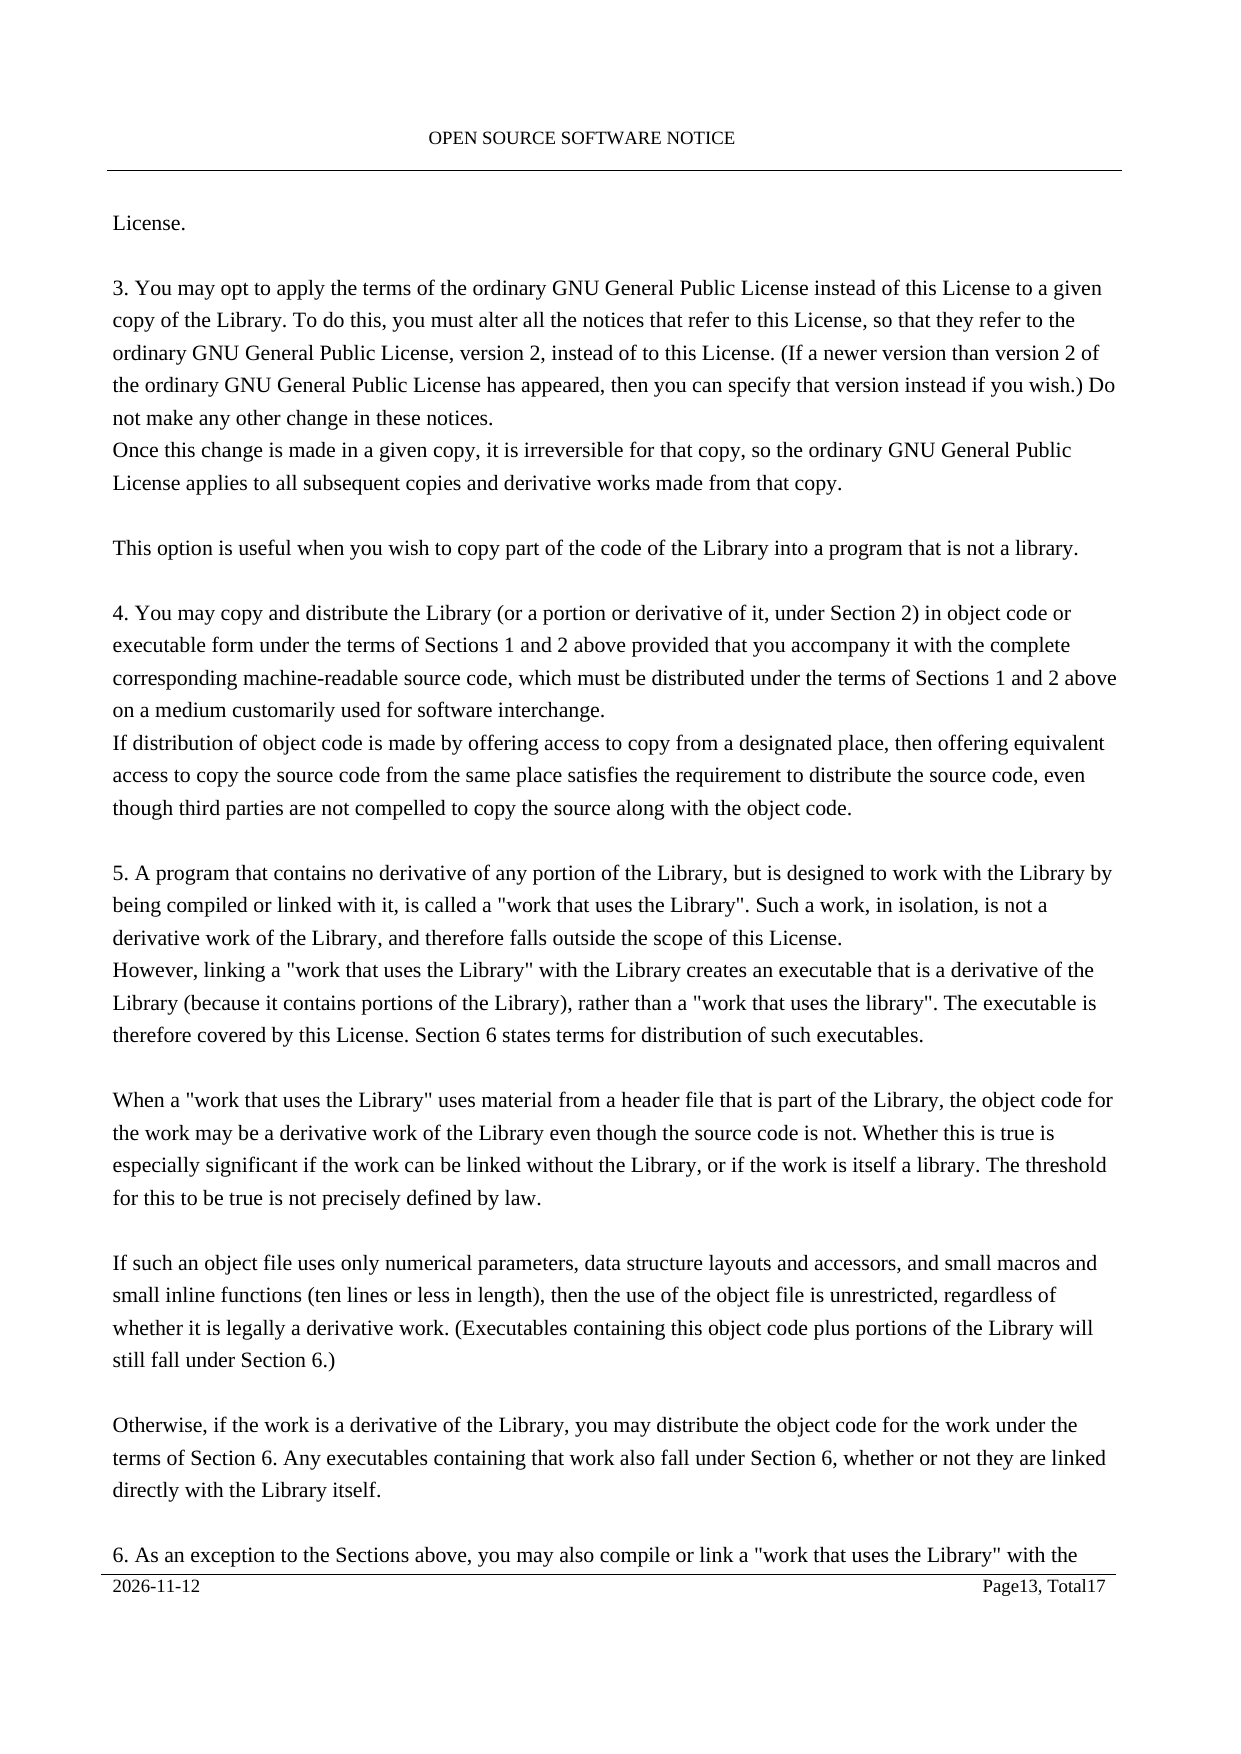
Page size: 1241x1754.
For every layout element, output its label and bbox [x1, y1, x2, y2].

text [112, 206, 1128, 1571]
